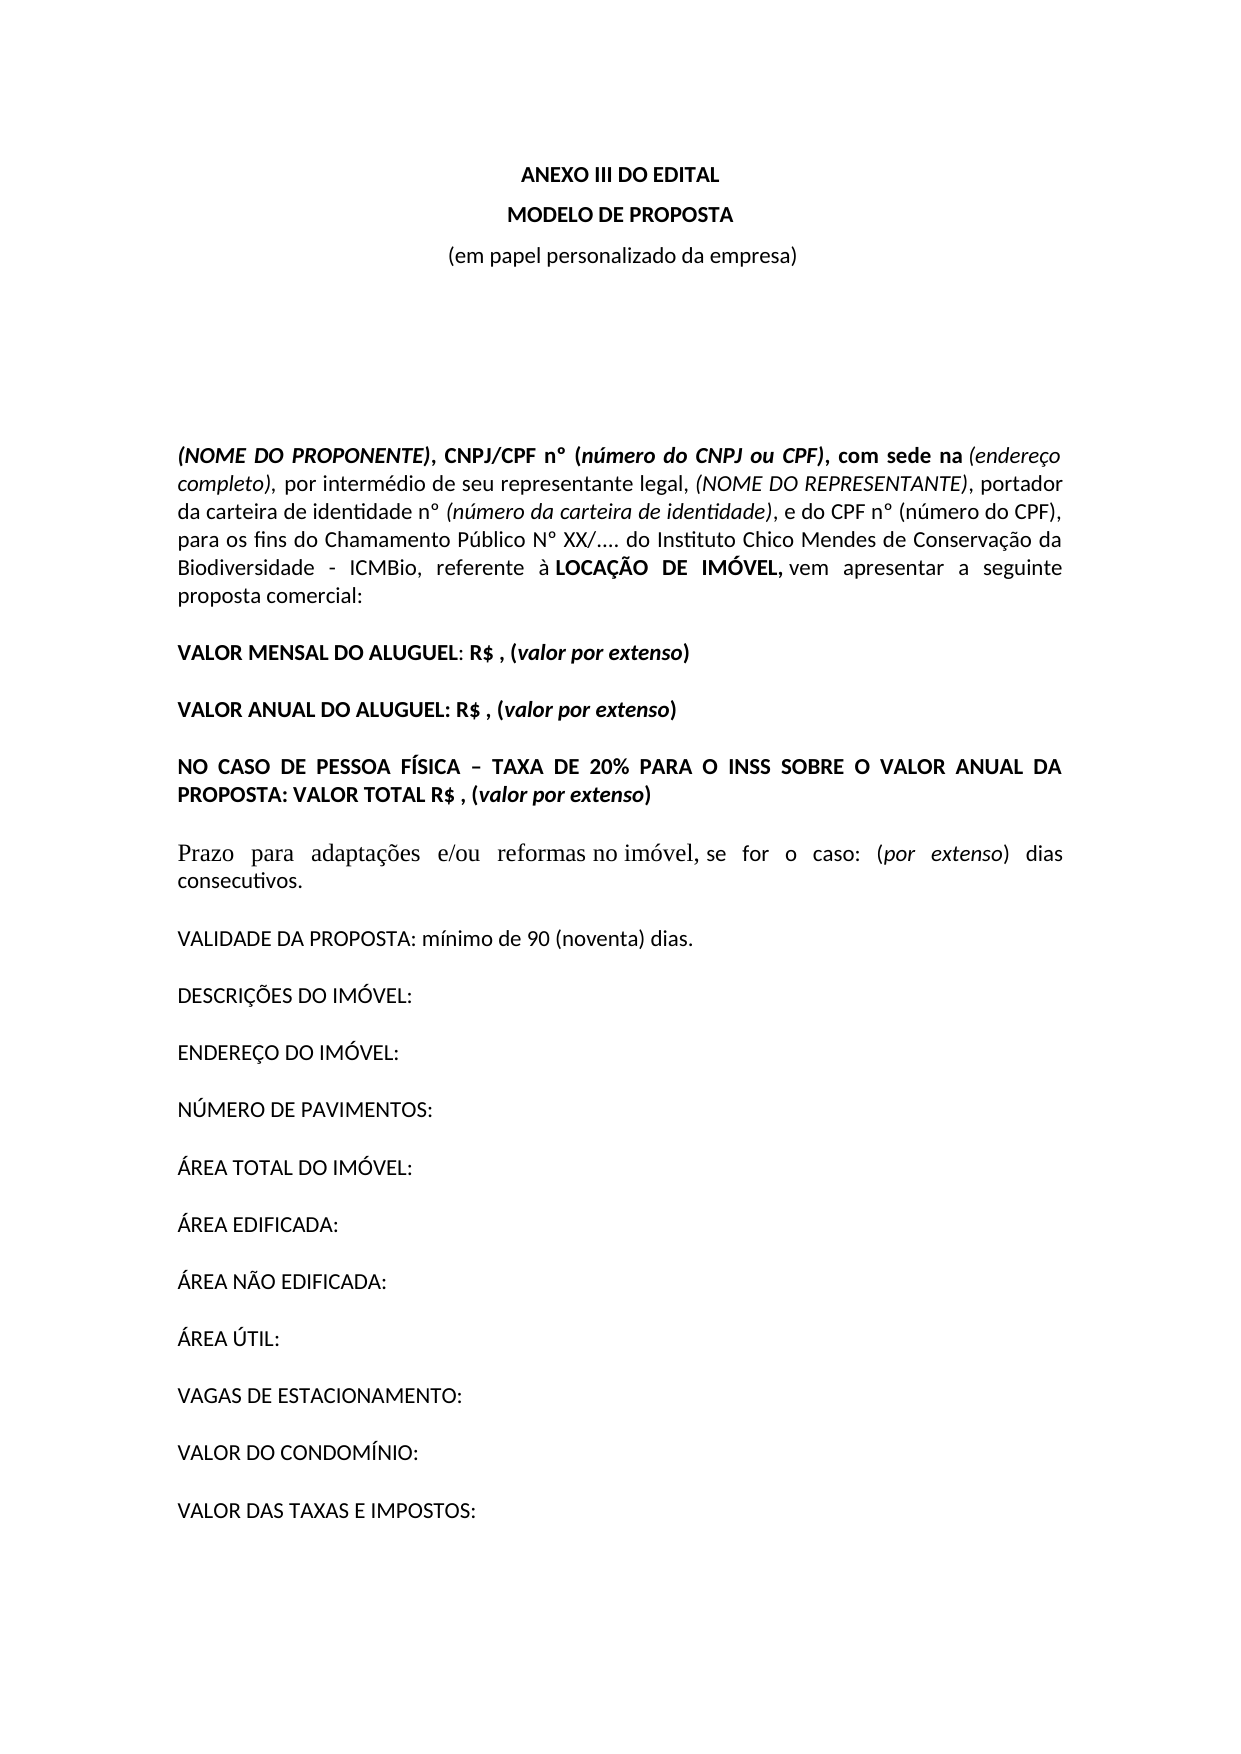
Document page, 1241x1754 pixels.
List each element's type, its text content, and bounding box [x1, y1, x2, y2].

text ENDEREÇO DO IMÓVEL: [177, 1038, 1063, 1066]
text Prazo para adaptações e/ou reformas no imóvel, se for o caso: (por extenso) dias consecutivos. [177, 838, 1063, 895]
text ANEXO III DO EDITAL [190, 160, 1051, 188]
text ÁREA EDIFICADA: [177, 1210, 1063, 1238]
text ÁREA ÚTIL: [177, 1324, 1063, 1352]
text VAGAS DE ESTACIONAMENTO: [177, 1381, 1063, 1409]
text NO CASO DE PESSOA FÍSICA – TAXA DE 20% PARA O INSS SOBRE O VALOR ANUAL DA PROPOSTA: VALOR TOTAL R$ , (valor por extenso) [177, 752, 1063, 808]
text DESCRIÇÕES DO IMÓVEL: [177, 981, 1063, 1009]
text VALOR DAS TAXAS E IMPOSTOS: [177, 1496, 1063, 1524]
text VALIDADE DA PROPOSTA: mínimo de 90 (noventa) dias. [177, 924, 1063, 952]
text (em papel personalizado da empresa) [190, 241, 1051, 269]
text (NOME DO PROPONENTE), CNPJ/CPF nº (número do CNPJ ou CPF), com sede na (endereço completo), por intermédio de seu representante legal, (NOME DO REPRESENTANTE), portador da carteira de identidade nº (número da carteira de identidade), e do CPF nº (número do CPF), para os fins do Chamamento Público Nº XX/.... do Instituto Chico Mendes de Conservação da Biodiversidade - ICMBio, referente à LOCAÇÃO DE IMÓVEL, vem apresentar a seguinte proposta comercial: [177, 441, 1063, 609]
text VALOR DO CONDOMÍNIO: [177, 1438, 1063, 1467]
text MODELO DE PROPOSTA [190, 201, 1051, 229]
text ÁREA NÃO EDIFICADA: [177, 1267, 1063, 1295]
text VALOR ANUAL DO ALUGUEL: R$ , (valor por extenso) [177, 695, 1063, 723]
text NÚMERO DE PAVIMENTOS: [177, 1095, 1063, 1123]
text ÁREA TOTAL DO IMÓVEL: [177, 1153, 1063, 1181]
text VALOR MENSAL DO ALUGUEL: R$ , (valor por extenso) [177, 638, 1063, 666]
